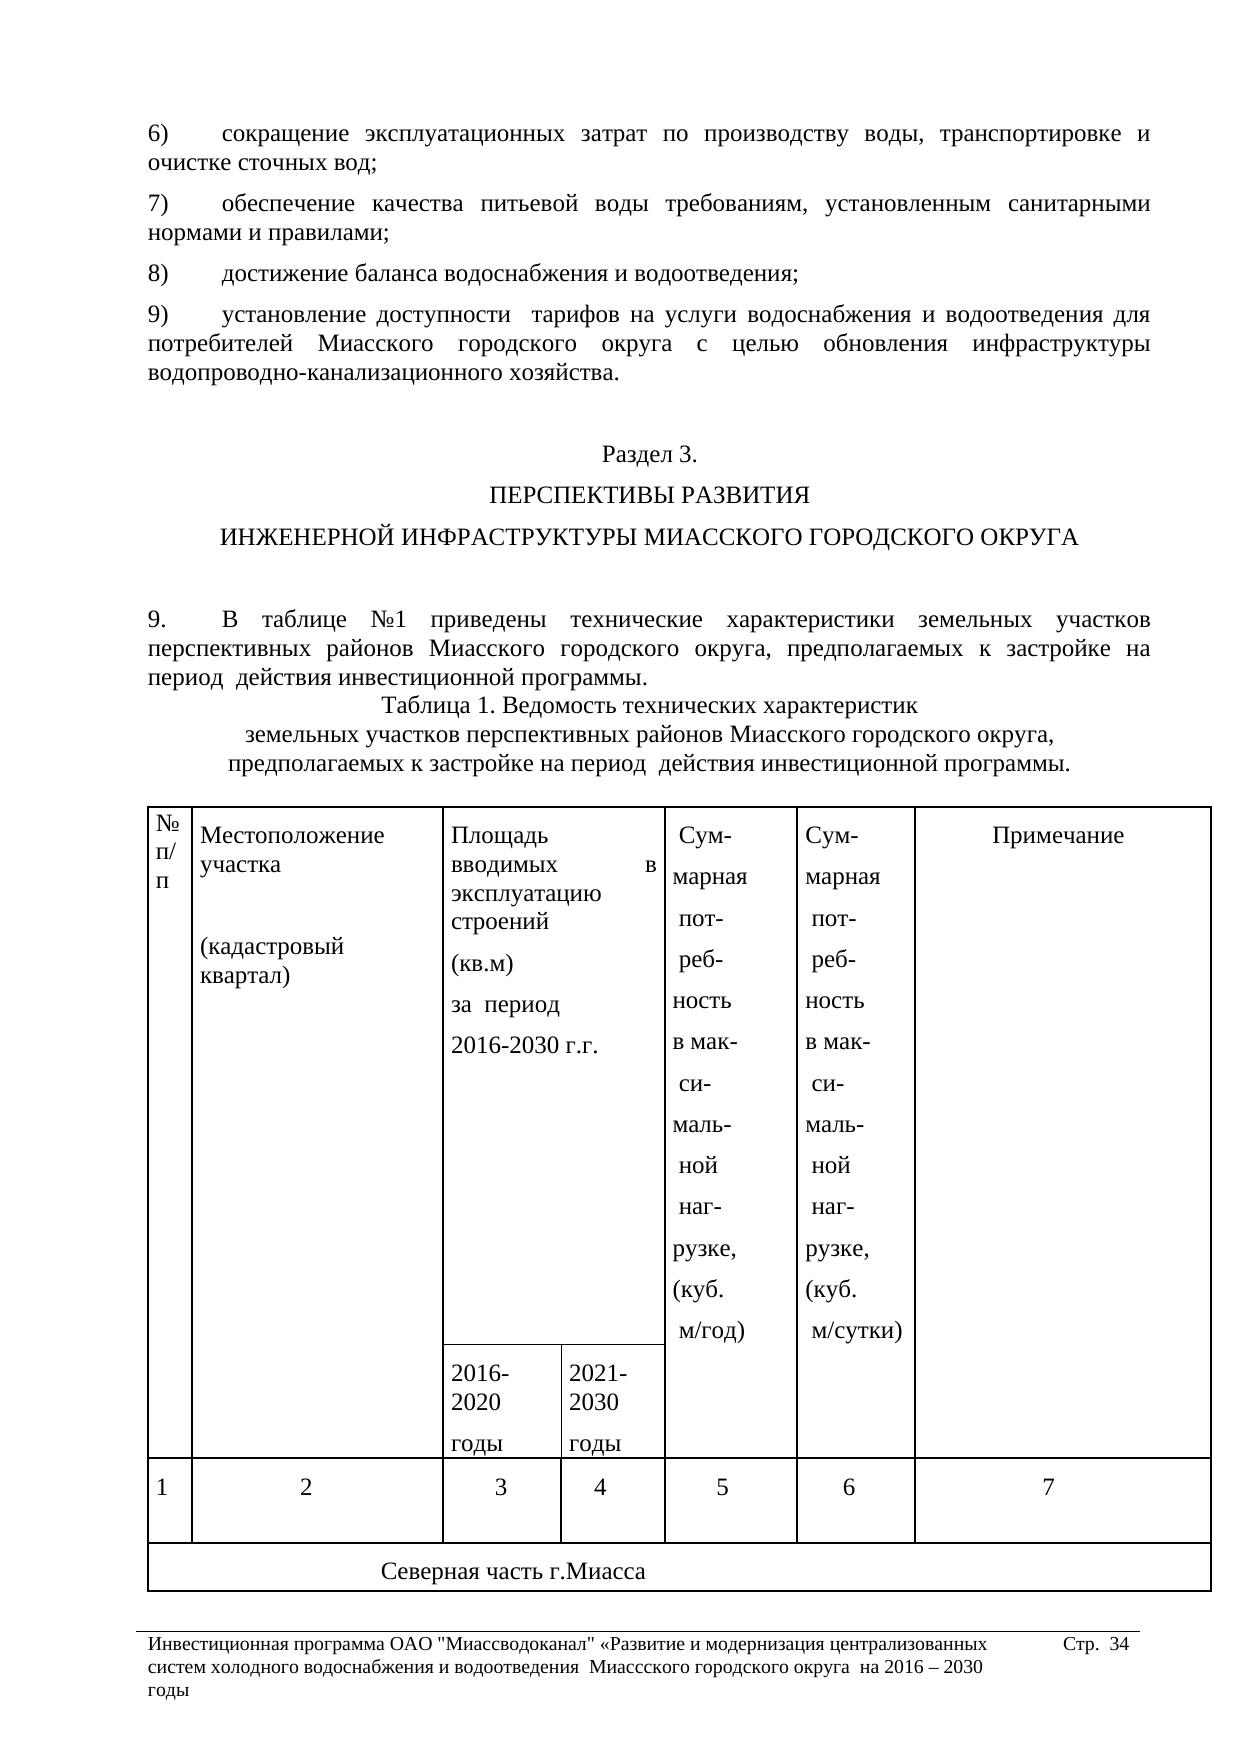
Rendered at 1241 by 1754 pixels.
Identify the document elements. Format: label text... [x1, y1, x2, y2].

table_cell 2021-2030 годы [562, 1345, 664, 1457]
table_header №п/п [149, 808, 191, 1344]
table_cell 4 [562, 1459, 664, 1542]
text земельных участков перспективных районов Миасского городского округа, [148, 719, 1152, 748]
text 7) обеспечение качества питьевой воды требованиям, установленным санитарными нормами и правилами; [148, 188, 1152, 246]
table_header Сум- марная пот- реб- ность в мак- си- маль- ной наг- рузке, (куб. м/год) [666, 808, 796, 1457]
table_cell 5 [666, 1459, 796, 1542]
text 8) достижение баланса водоснабжения и водоотведения; [148, 258, 1152, 287]
table_header Примечание [916, 808, 1210, 1457]
table_cell [798, 1344, 914, 1457]
text 9) установление доступности тарифов на услуги водоснабжения и водоотведения для потребителей Миасского городского округа с целью обновления инфраструктуры водопроводно-канализационного хозяйства. [148, 299, 1152, 386]
table_cell 2016-2020 годы [444, 1345, 561, 1457]
table_cell 3 [444, 1459, 560, 1542]
table_cell 1 [149, 1459, 191, 1542]
table_cell [149, 1344, 191, 1457]
table_cell Северная часть г.Миасса [149, 1544, 1210, 1590]
text ПЕРСПЕКТИВЫ РАЗВИТИЯ [148, 481, 1152, 509]
text 9. В таблице №1 приведены технические характеристики земельных участков перспективных районов Миасского городского округа, предполагаемых к застройке на период действия инвестиционной программы. [148, 604, 1152, 691]
table_cell 2 [193, 1459, 442, 1542]
text 6) сокращение эксплуатационных затрат по производству воды, транспортировке и очистке сточных вод; [148, 118, 1152, 176]
table_cell 7 [916, 1459, 1210, 1542]
table_cell 6 [798, 1459, 914, 1542]
text Раздел 3. [148, 439, 1152, 468]
table_header Местоположение участка (кадастровый квартал) [193, 808, 442, 1457]
table_header Площадь вводимых в эксплуатацию строений (кв.м) за период 2016-2030 г.г. [444, 808, 664, 1344]
text ИНЖЕНЕРНОЙ ИНФРАСТРУКТУРЫ МИАССКОГО ГОРОДСКОГО ОКРУГА [148, 522, 1152, 551]
text Таблица 1. Ведомость технических характеристик [148, 691, 1152, 719]
table_header Сум- марная пот- реб- ность в мак- си- маль- ной наг- рузке, (куб. м/сутки) [798, 808, 914, 1344]
text предполагаемых к застройке на период действия инвестиционной программы. [148, 748, 1152, 777]
